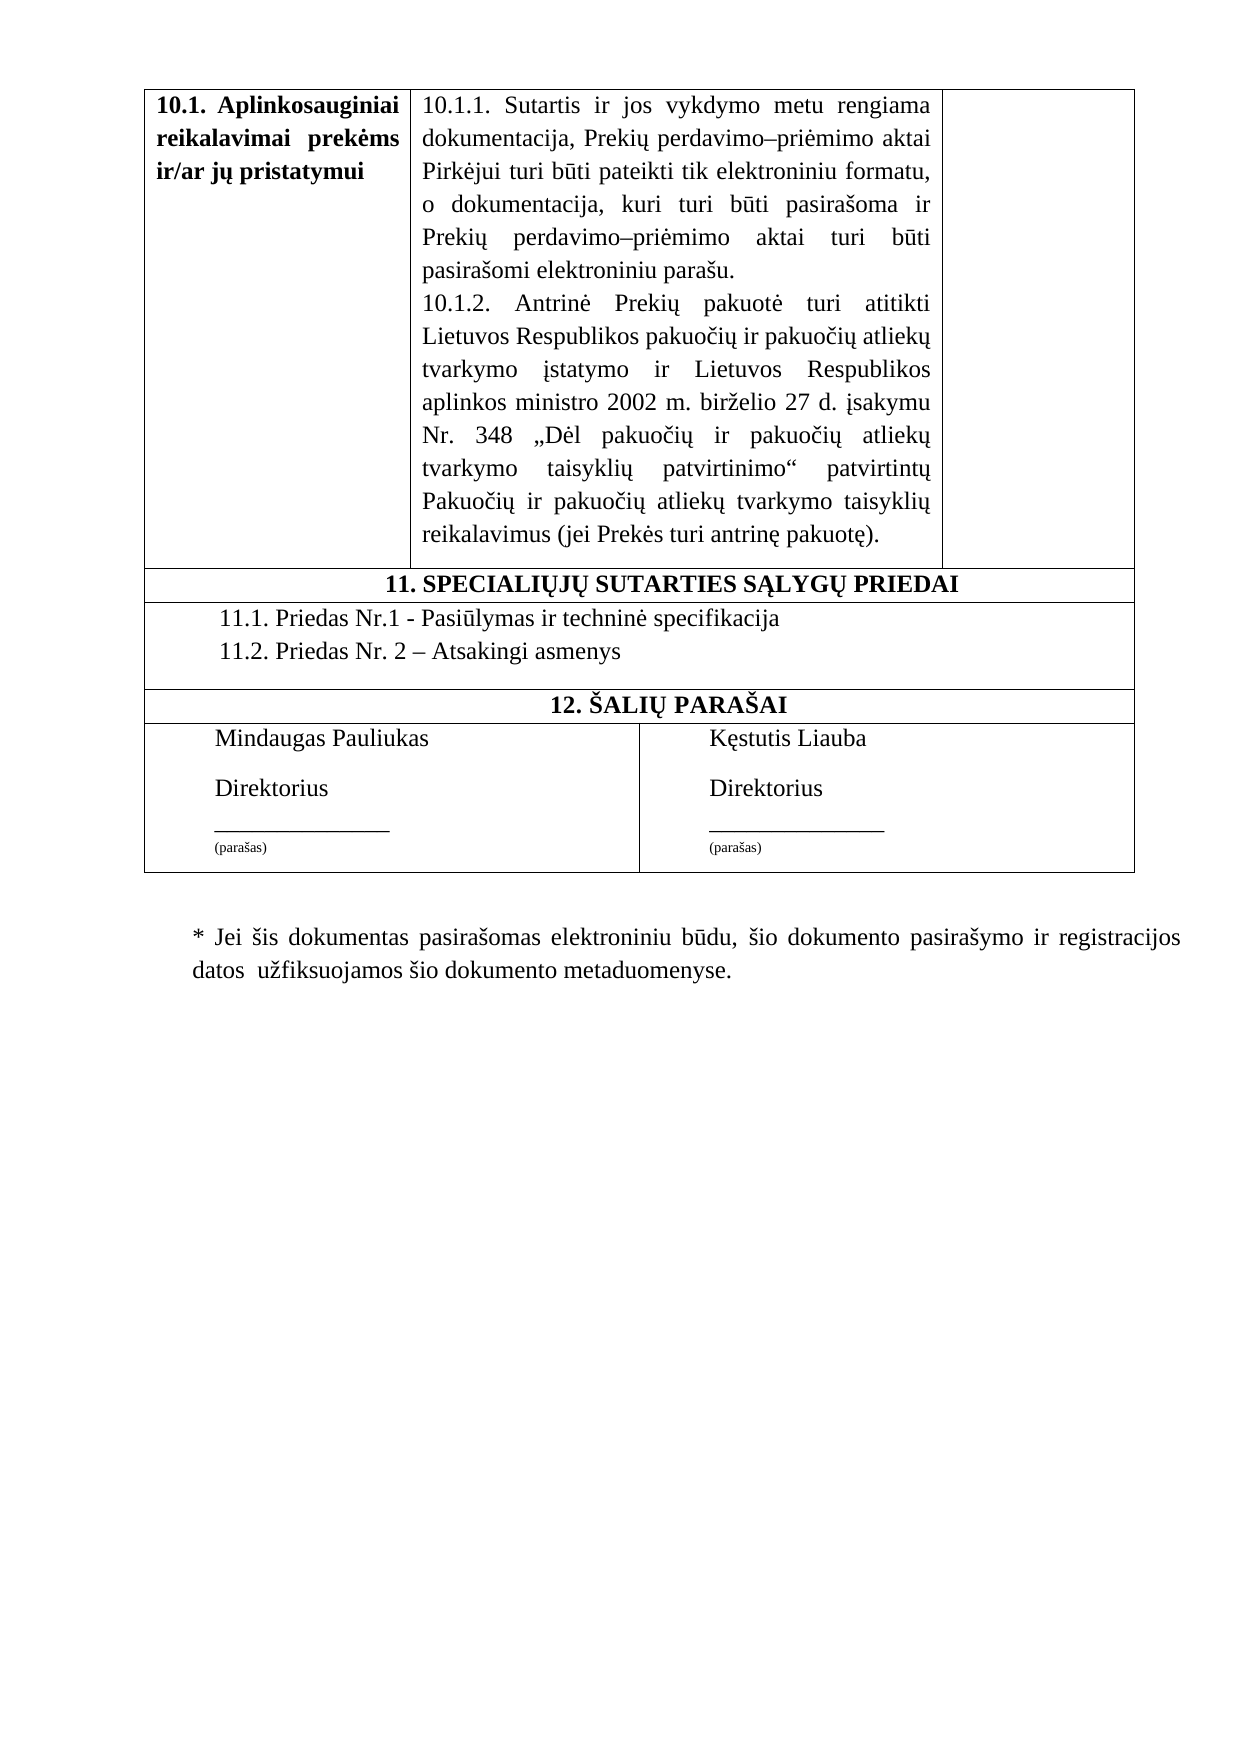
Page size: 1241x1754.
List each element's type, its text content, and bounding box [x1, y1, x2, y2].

table_cell [943, 90, 1134, 568]
table_cell 11.1. Priedas Nr.1 - Pasiūlymas ir techninė specifikacija 11.2. Priedas Nr. 2 – Atsakingi asmenys [145, 603, 1134, 689]
table_cell Mindaugas Pauliukas Direktorius ______________ (parašas) [145, 724, 639, 872]
table_cell 11. SPECIALIŲJŲ SUTARTIES SĄLYGŲ PRIEDAI [145, 569, 1134, 602]
text * Jei šis dokumentas pasirašomas elektroniniu būdu, šio dokumento pasirašymo ir registracijos datos užfiksuojamos šio dokumento metaduomenyse. [192, 922, 1181, 984]
table_cell 10.1. Aplinkosauginiai reikalavimai prekėms ir/ar jų pristatymui [145, 90, 410, 568]
table_cell 12. ŠALIŲ PARAŠAI [145, 690, 1134, 722]
table_cell 10.1.1. Sutartis ir jos vykdymo metu rengiama dokumentacija, Prekių perdavimo–priėmimo aktai Pirkėjui turi būti pateikti tik elektroniniu formatu, o dokumentacija, kuri turi būti pasirašoma ir Prekių perdavimo–priėmimo aktai turi būti pasirašomi elektroniniu parašu. 10.1.2. Antrinė Prekių pakuotė turi atitikti Lietuvos Respublikos pakuočių ir pakuočių atliekų tvarkymo įstatymo ir Lietuvos Respublikos aplinkos ministro 2002 m. birželio 27 d. įsakymu Nr. 348 „Dėl pakuočių ir pakuočių atliekų tvarkymo taisyklių patvirtinimo“ patvirtintų Pakuočių ir pakuočių atliekų tvarkymo taisyklių reikalavimus (jei Prekės turi antrinę pakuotę). [411, 90, 942, 568]
table_cell Kęstutis Liauba Direktorius ______________ (parašas) [640, 724, 1134, 872]
